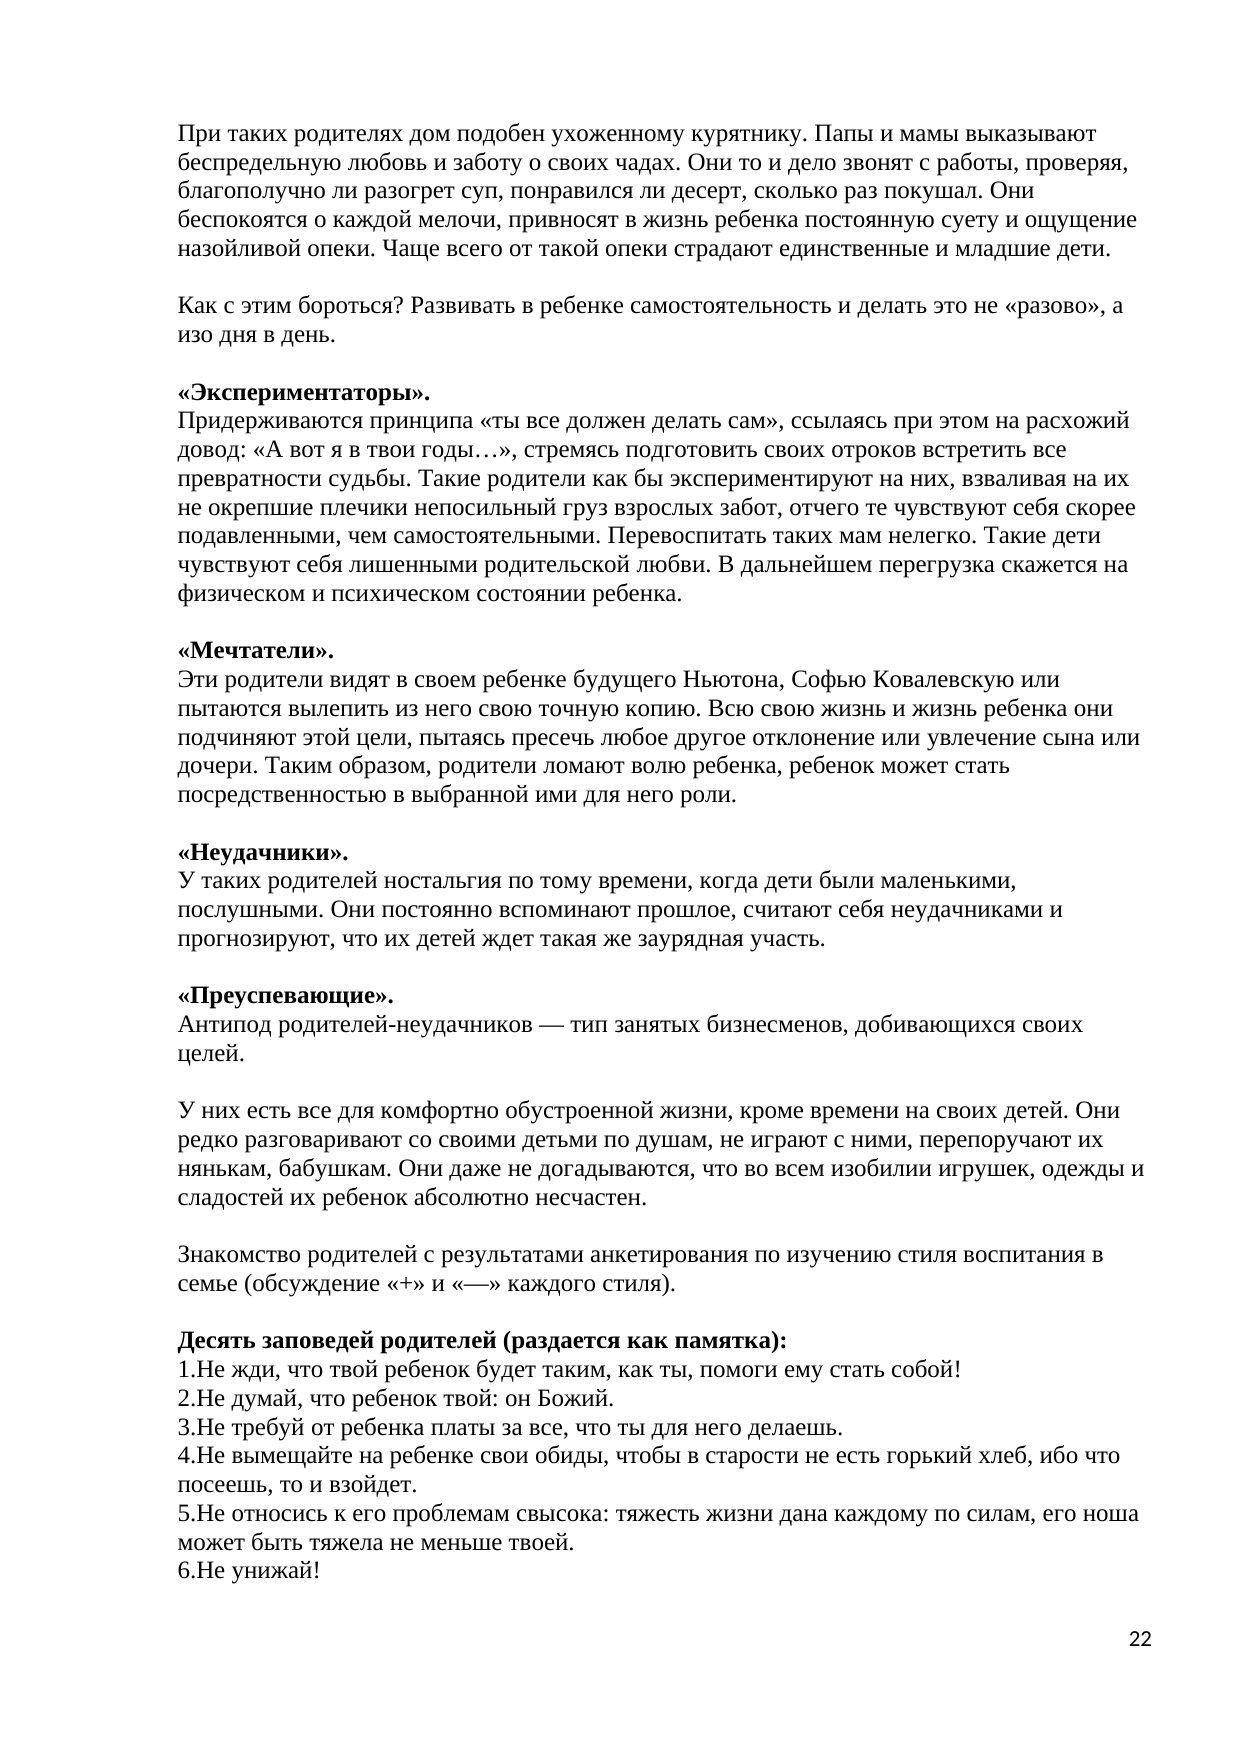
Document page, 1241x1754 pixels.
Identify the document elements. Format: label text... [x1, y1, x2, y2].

text 1.Не жди, что твой ребенок будет таким, как ты, помоги ему стать собой! [177, 1354, 1152, 1383]
text 6.Не унижай! [177, 1556, 1152, 1584]
text Десять заповедей родителей (раздается как памятка): [177, 1326, 1152, 1354]
text Антипод родителей-неудачников — тип занятых бизнесменов, добивающихся своих целей. [177, 1009, 1152, 1067]
text «Мечтатели». [177, 636, 1152, 664]
text 4.Не вымещайте на ребенке свои обиды, чтобы в старости не есть горький хлеб, ибо что посеешь, то и взойдет. [177, 1441, 1152, 1498]
text «Экспериментаторы». [177, 377, 1152, 406]
text Знакомство родителей с результатами анкетирования по изучению стиля воспитания в семье (обсуждение «+» и «—» каждого стиля). [177, 1239, 1152, 1297]
text У них есть все для комфортно обустроенной жизни, кроме времени на своих детей. Они редко разговаривают со своими детьми по душам, не играют с ними, перепоручают их нянькам, бабушкам. Они даже не догадываются, что во всем изобилии игрушек, одежды и сладостей их ребенок абсолютно несчастен. [177, 1096, 1152, 1211]
text 3.Не требуй от ребенка платы за все, что ты для него делаешь. [177, 1412, 1152, 1441]
text «Преуспевающие». [177, 981, 1152, 1009]
text Как с этим бороться? Развивать в ребенке самостоятельность и делать это не «разово», а изо дня в день. [177, 291, 1152, 348]
text 2.Не думай, что ребенок твой: он Божий. [177, 1383, 1152, 1412]
text 5.Не относись к его проблемам свысока: тяжесть жизни дана каждому по силам, его ноша может быть тяжела не меньше твоей. [177, 1498, 1152, 1556]
text «Неудачники». [177, 837, 1152, 866]
text Придерживаются принципа «ты все должен делать сам», ссылаясь при этом на расхожий довод: «А вот я в твои годы…», стремясь подготовить своих отроков встретить все превратности судьбы. Такие родители как бы экспериментируют на них, взваливая на их не окрепшие плечики непосильный груз взрослых забот, отчего те чувствуют себя скорее подавленными, чем самостоятельными. Перевоспитать таких мам нелегко. Такие дети чувствуют себя лишенными родительской любви. В дальнейшем перегрузка скажется на физическом и психическом состоянии ребенка. [177, 406, 1152, 607]
text При таких родителях дом подобен ухоженному курятнику. Папы и мамы выказывают беспредельную любовь и заботу о своих чадах. Они то и дело звонят с работы, проверяя, благополучно ли разогрет суп, понравился ли десерт, сколько раз покушал. Они беспокоятся о каждой мелочи, привносят в жизнь ребенка постоянную суету и ощущение назойливой опеки. Чаще всего от такой опеки страдают единственные и младшие дети. [177, 118, 1152, 262]
text Эти родители видят в своем ребенке будущего Ньютона, Софью Ковалевскую или пытаются вылепить из него свою точную копию. Всю свою жизнь и жизнь ребенка они подчиняют этой цели, пытаясь пресечь любое другое отклонение или увлечение сына или дочери. Таким образом, родители ломают волю ребенка, ребенок может стать посредственностью в выбранной ими для него роли. [177, 664, 1152, 808]
text У таких родителей ностальгия по тому времени, когда дети были маленькими, послушными. Они постоянно вспоминают прошлое, считают себя неудачниками и прогнозируют, что их детей ждет такая же заурядная участь. [177, 866, 1152, 952]
